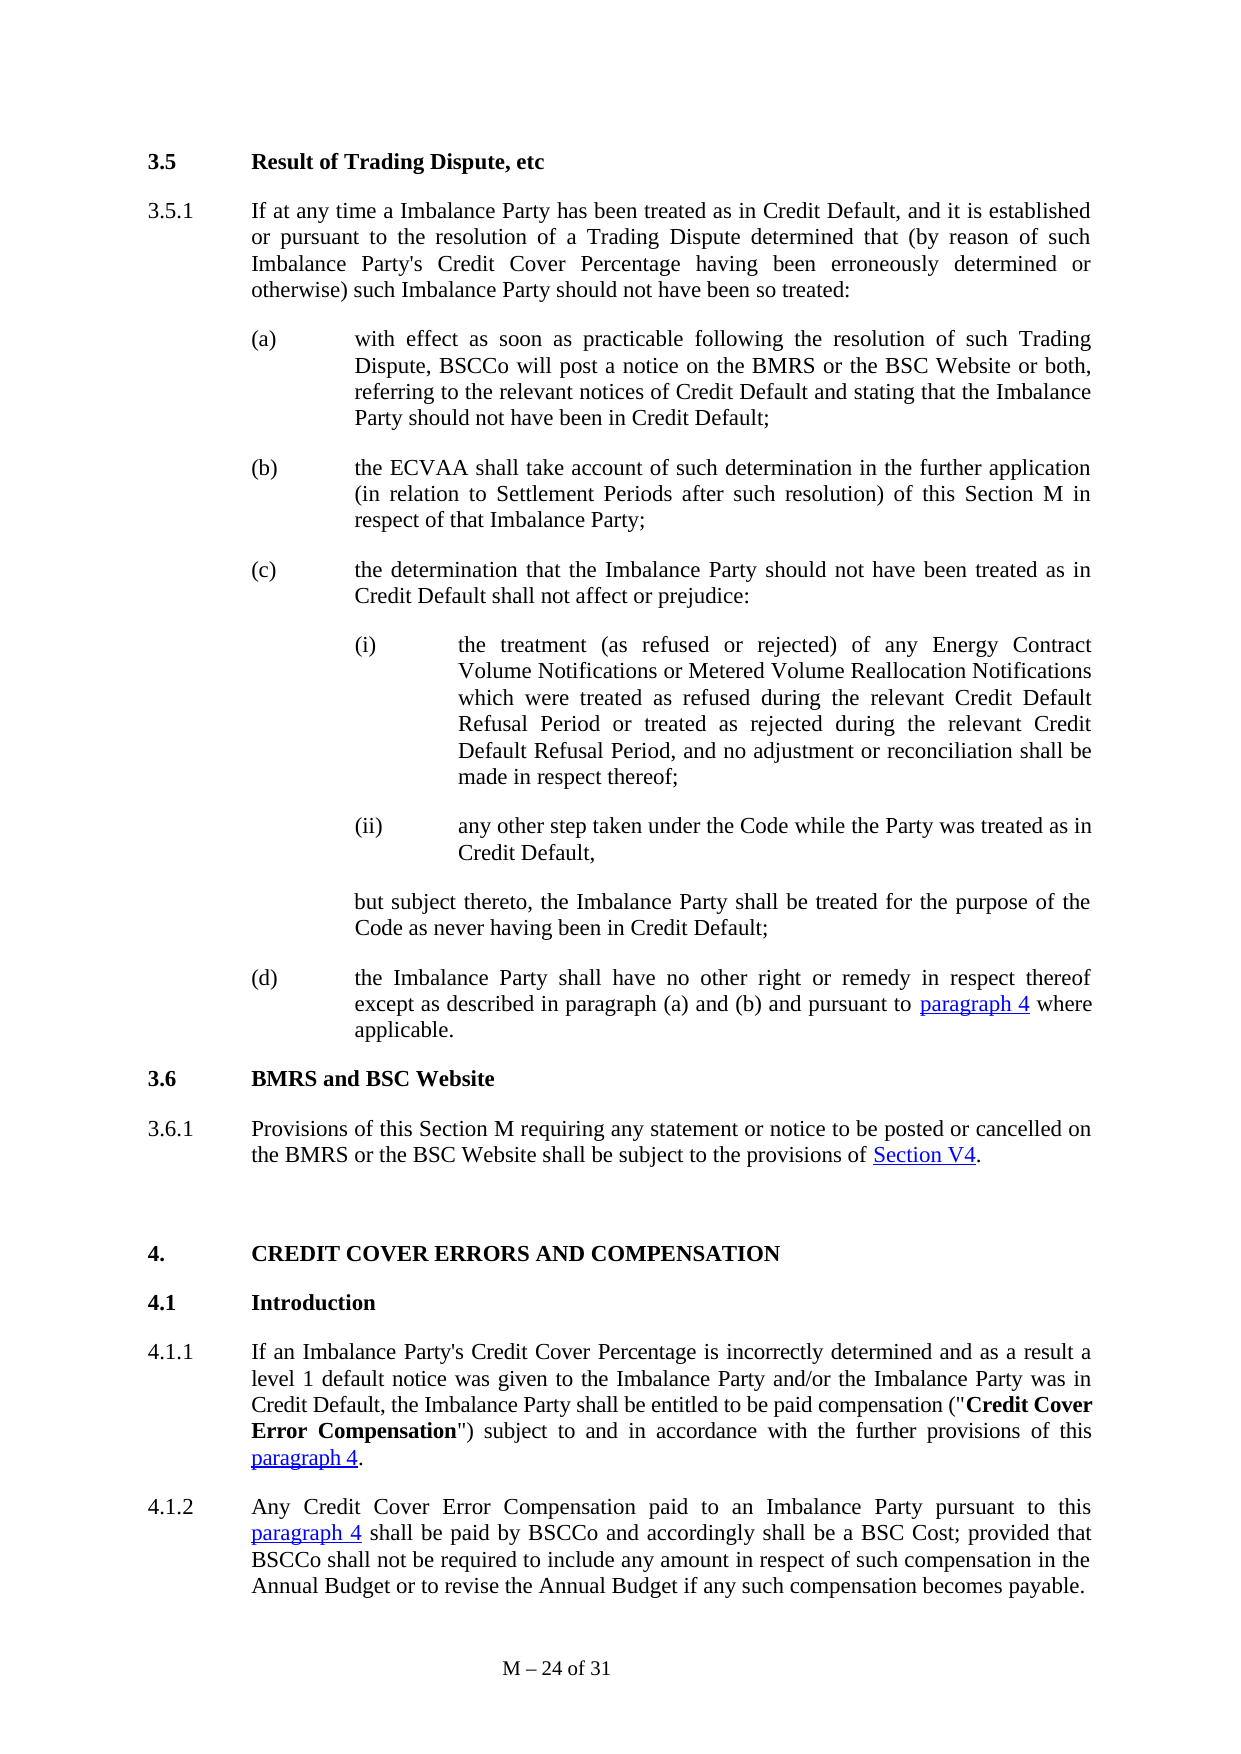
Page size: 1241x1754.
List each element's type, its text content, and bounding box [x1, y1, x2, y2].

text (a) with effect as soon as practicable following the resolution of such Trading Dispute, BSCCo will post a notice on the BMRS or the BSC Website or both, referring to the relevant notices of Credit Default and stating that the Imbalance Party should not have been in Credit Default; [251, 325, 1092, 431]
subtitle 4.1 Introduction [148, 1289, 1092, 1315]
text 4.1.1 If an Imbalance Party's Credit Cover Percentage is incorrectly determined and as a result a level 1 default notice was given to the Imbalance Party and/or the Imbalance Party was in Credit Default, the Imbalance Party shall be entitled to be paid compensation ("Credit Cover Error Compensation") subject to and in accordance with the further provisions of this paragraph 4. [148, 1338, 1092, 1470]
subtitle 3.6 BMRS and BSC Website [148, 1066, 1092, 1092]
text (c) the determination that the Imbalance Party should not have been treated as in Credit Default shall not affect or prejudice: [251, 556, 1092, 608]
text but subject thereto, the Imbalance Party shall be treated for the purpose of the Code as never having been in Credit Default; [354, 888, 1092, 941]
text (d) the Imbalance Party shall have no other right or remedy in respect thereof except as described in paragraph (a) and (b) and pursuant to paragraph 4 where applicable. [251, 963, 1092, 1043]
text (b) the ECVAA shall take account of such determination in the further application (in relation to Settlement Periods after such resolution) of this Section M in respect of that Imbalance Party; [251, 454, 1092, 533]
text (i) the treatment (as refused or rejected) of any Energy Contract Volume Notifications or Metered Volume Reallocation Notifications which were treated as refused during the relevant Credit Default Refusal Period or treated as rejected during the relevant Credit Default Refusal Period, and no adjustment or reconciliation shall be made in respect thereof; [354, 631, 1092, 789]
text 3.5.1 If at any time a Imbalance Party has been treated as in Credit Default, and it is established or pursuant to the resolution of a Trading Dispute determined that (by reason of such Imbalance Party's Credit Cover Percentage having been erroneously determined or otherwise) such Imbalance Party should not have been so treated: [148, 197, 1092, 302]
text 4.1.2 Any Credit Cover Error Compensation paid to an Imbalance Party pursuant to this paragraph 4 shall be paid by BSCCo and accordingly shall be a BSC Cost; provided that BSCCo shall not be required to include any amount in respect of such compensation in the Annual Budget or to revise the Annual Budget if any such compensation becomes payable. [148, 1493, 1092, 1598]
text 3.6.1 Provisions of this Section M requiring any statement or notice to be posted or cancelled on the BMRS or the BSC Website shall be subject to the provisions of Section V4. [148, 1115, 1092, 1167]
text (ii) any other step taken under the Code while the Party was treated as in Credit Default, [354, 812, 1092, 865]
subtitle 4. CREDIT COVER ERRORS AND COMPENSATION [148, 1240, 1092, 1266]
subtitle 3.5 Result of Trading Dispute, etc [148, 148, 1092, 174]
